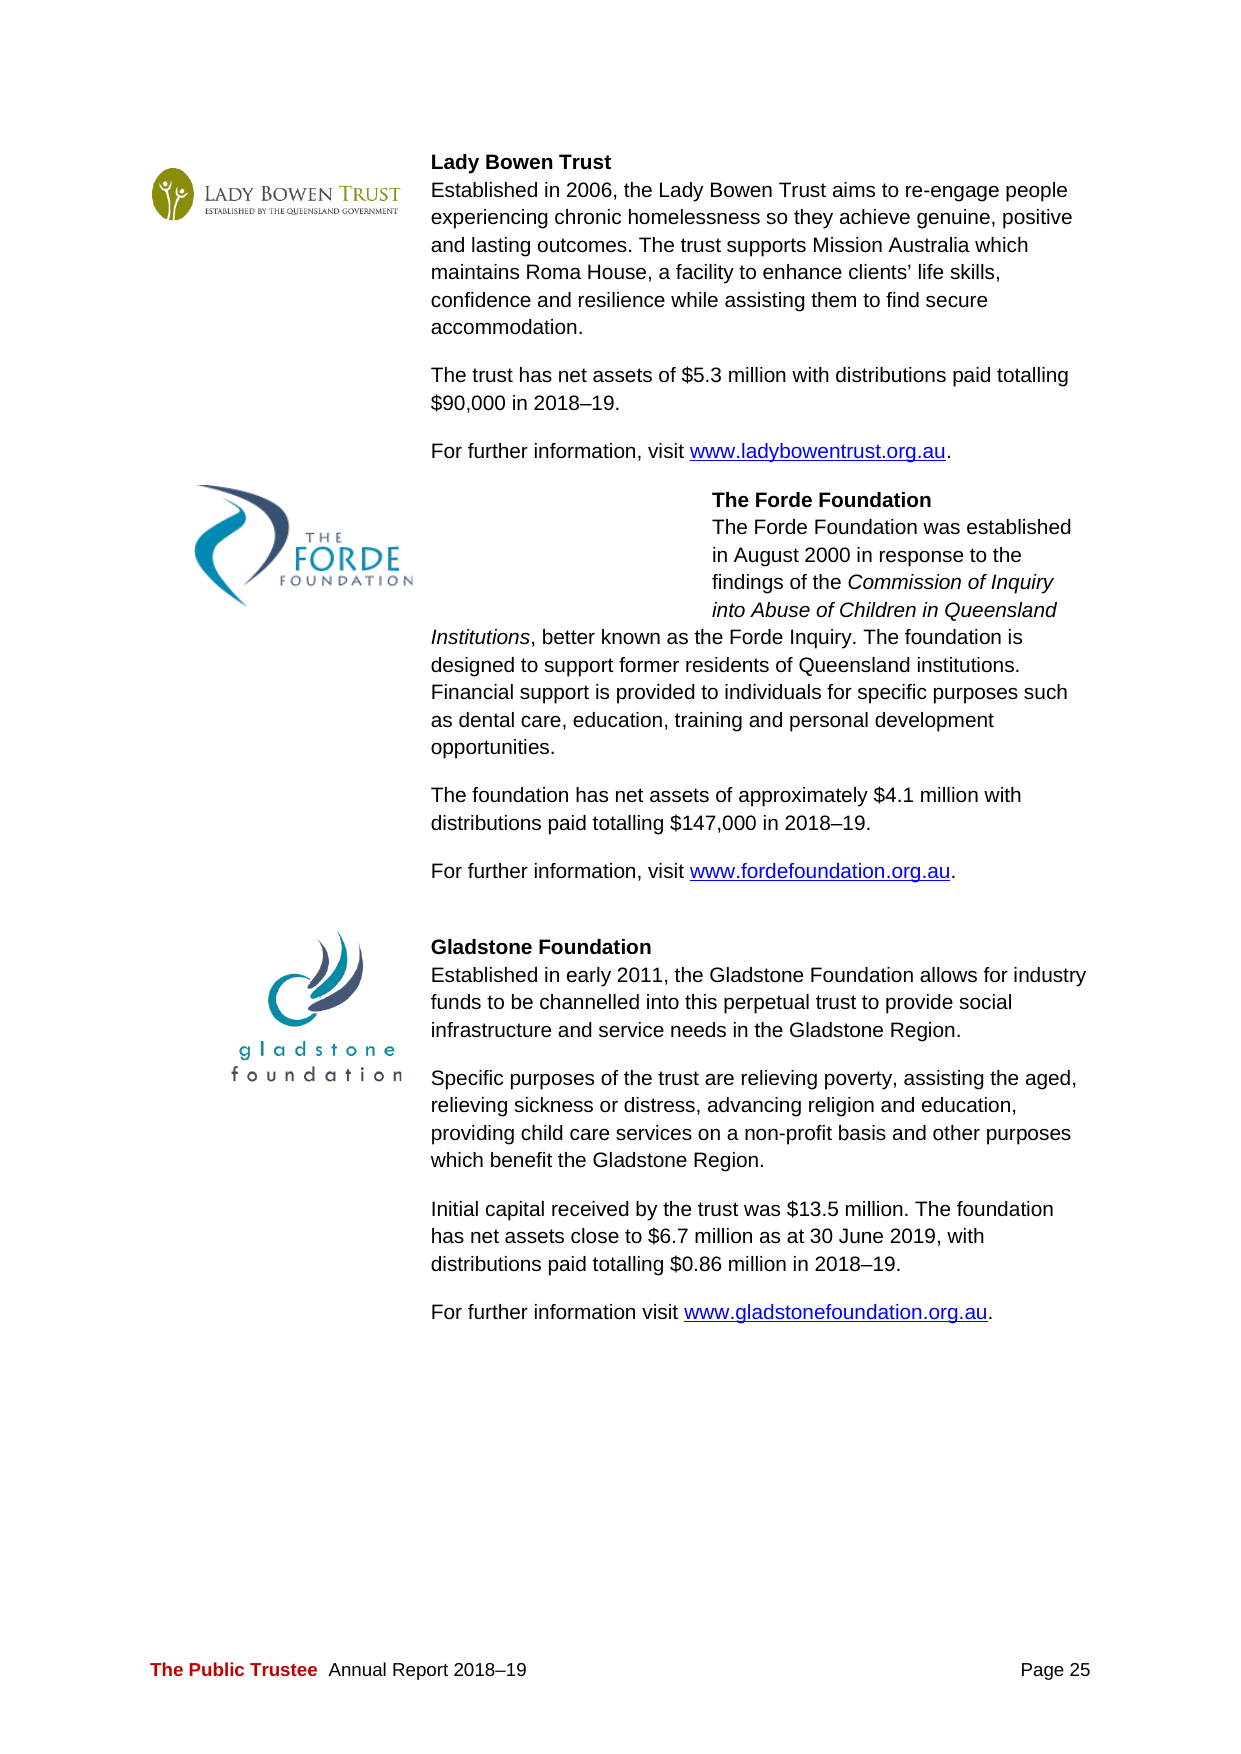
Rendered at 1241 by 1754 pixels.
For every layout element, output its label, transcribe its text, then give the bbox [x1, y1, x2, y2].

text Initial capital received by the trust was $13.5 million. The foundation has net assets close to $6.7 million as at 30 June 2019, with distributions paid totalling $0.86 million in 2018–19. [431, 1197, 1090, 1276]
picture [192, 485, 413, 607]
text Lady Bowen Trust Established in 2006, the Lady Bowen Trust aims to re-engage people experiencing chronic homelessness so they achieve genuine, positive and lasting outcomes. The trust supports Mission Australia which maintains Roma House, a facility to enhance clients’ life skills, confidence and resilience while assisting them to find secure accommodation. [431, 150, 1090, 339]
text For further information, visit www.ladybowentrust.org.au. [431, 439, 1090, 463]
picture [150, 166, 402, 222]
text The foundation has net assets of approximately $4.1 million with distributions paid totalling $147,000 in 2018–19. [431, 783, 1090, 835]
text Gladstone Foundation Established in early 2011, the Gladstone Foundation allows for industry funds to be channelled into this perpetual trust to provide social infrastructure and service needs in the Gladstone Region. [431, 907, 1090, 1041]
text For further information visit www.gladstonefoundation.org.au. [431, 1300, 1090, 1324]
picture [231, 909, 402, 1102]
text The Forde Foundation The Forde Foundation was established in August 2000 in response to the findings of the Commission of Inquiry into Abuse of Children in Queensland Institutions, better known as the Forde Inquiry. The foundation is designed to support former residents of Queensland institutions. Financial support is provided to individuals for specific purposes such as dental care, education, training and personal development opportunities. [431, 487, 1090, 759]
text Specific purposes of the trust are relieving poverty, assisting the aged, relieving sickness or distress, advancing religion and education, providing child care services on a non-profit basis and other purposes which benefit the Gladstone Region. [431, 1066, 1090, 1172]
text For further information, visit www.fordefoundation.org.au. [431, 859, 1090, 883]
text The trust has net assets of $5.3 million with distributions paid totalling $90,000 in 2018–19. [431, 363, 1090, 415]
